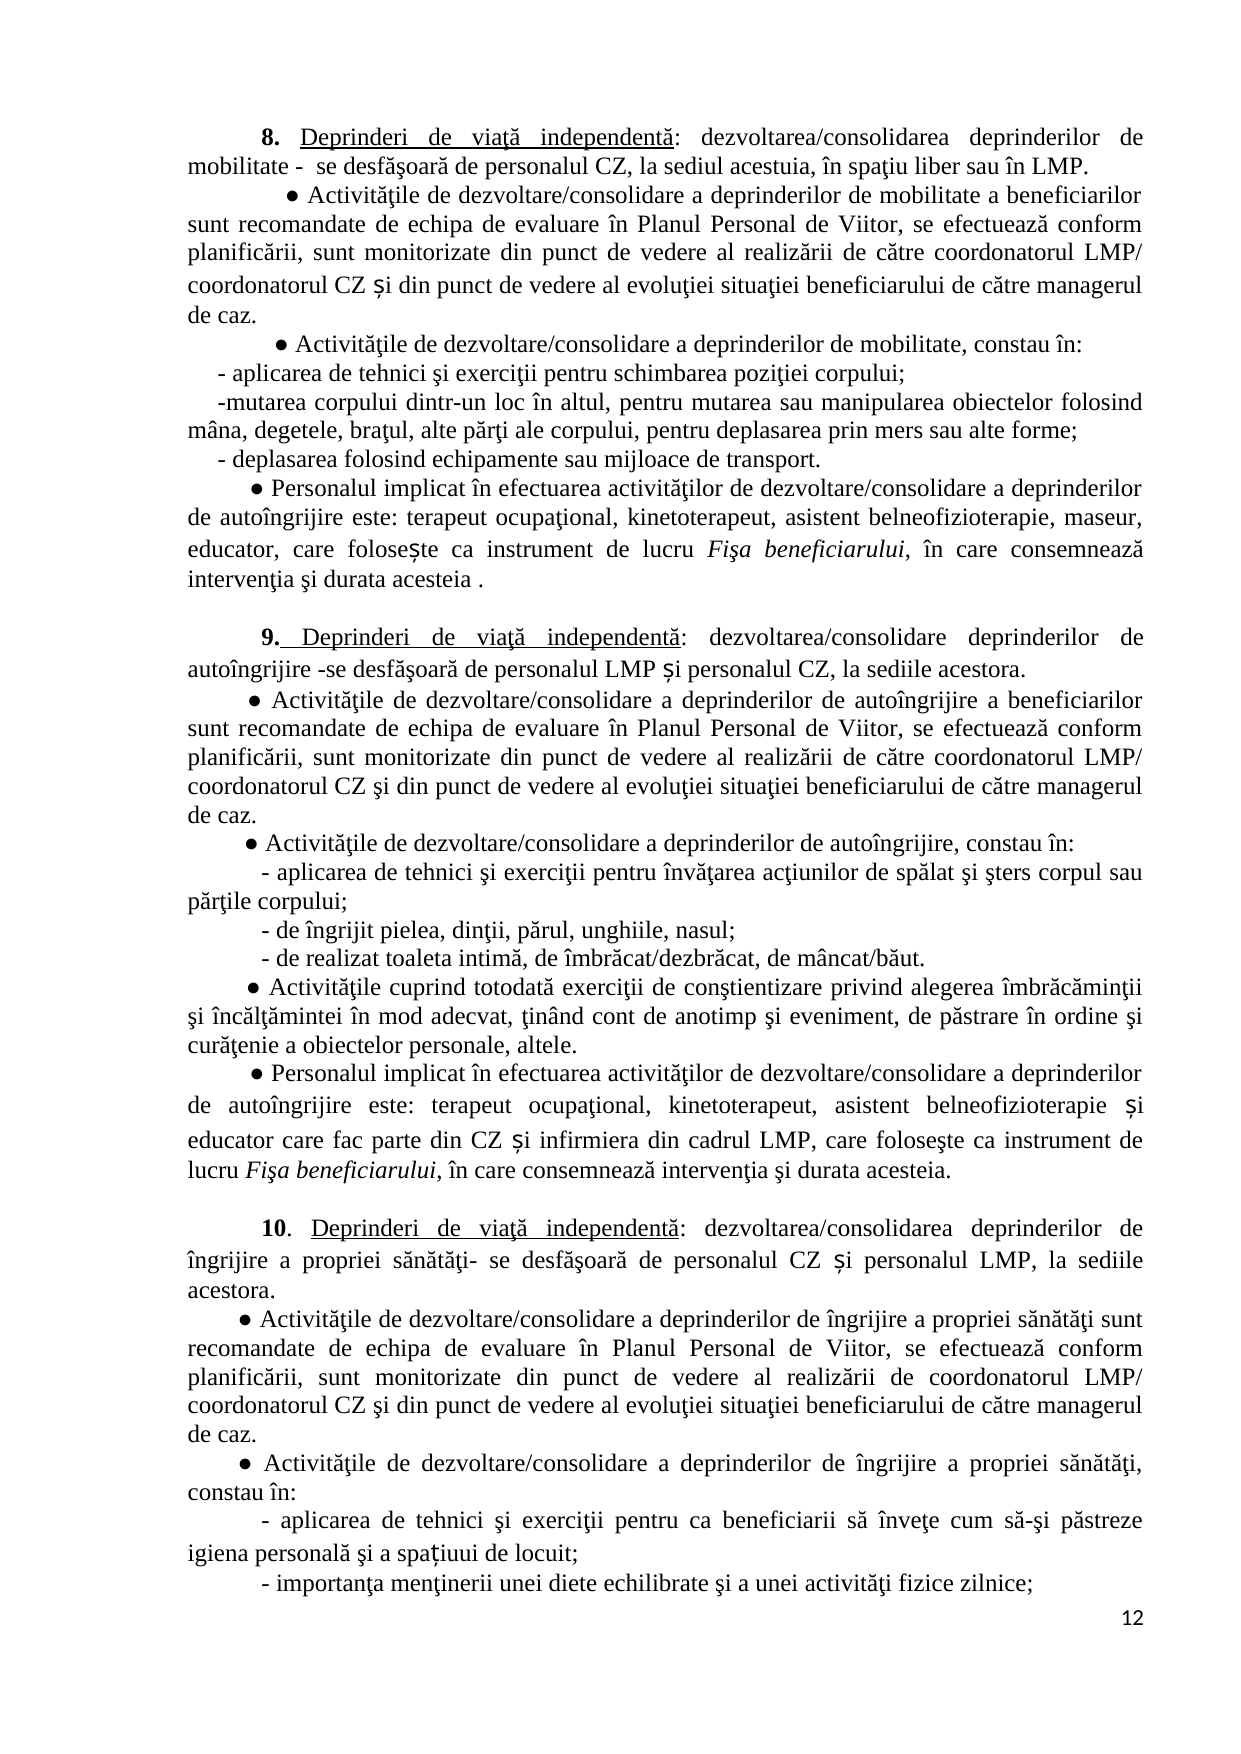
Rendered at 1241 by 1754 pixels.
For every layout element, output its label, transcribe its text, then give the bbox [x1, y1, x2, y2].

text 10. Deprinderi de viaţă independentă: dezvoltarea/consolidarea deprinderilor de îngrijire a propriei sănătăţi- se desfăşoară de personalul CZ și personalul LMP, la sediile acestora. [187, 1213, 1144, 1304]
text ● Activităţile cuprind totodată exerciţii de conştientizare privind alegerea îmbrăcăminţii şi încălţămintei în mod adecvat, ţinând cont de anotimp şi eveniment, de păstrare în ordine şi curăţenie a obiectelor personale, altele. [187, 972, 1144, 1058]
text - de îngrijit pielea, dinţii, părul, unghiile, nasul; [187, 915, 1144, 943]
text ● Activităţile de dezvoltare/consolidare a deprinderilor de autoîngrijire, constau în: [187, 828, 1144, 857]
text 8. Deprinderi de viaţă independentă: dezvoltarea/consolidarea deprinderilor de mobilitate - se desfăşoară de personalul CZ, la sediul acestuia, în spaţiu liber sau în LMP. [187, 122, 1144, 180]
text - aplicarea de tehnici şi exerciţii pentru schimbarea poziţiei corpului; [187, 358, 1144, 387]
text ● Personalul implicat în efectuarea activităţilor de dezvoltare/consolidare a deprinderilor de autoîngrijire este: terapeut ocupaţional, kinetoterapeut, asistent belneofizioterapie și educator care fac parte din CZ și infirmiera din cadrul LMP, care foloseşte ca instrument de lucru Fişa beneficiarului, în care consemnează intervenţia şi durata acesteia. [187, 1058, 1144, 1184]
text 9. Deprinderi de viaţă independentă: dezvoltarea/consolidare deprinderilor de autoîngrijire -se desfăşoară de personalul LMP și personalul CZ, la sediile acestora. [187, 622, 1144, 685]
text ● Activităţile de dezvoltare/consolidare a deprinderilor de autoîngrijire a beneficiarilor sunt recomandate de echipa de evaluare în Planul Personal de Viitor, se efectuează conform planificării, sunt monitorizate din punct de vedere al realizării de către coordonatorul LMP/ coordonatorul CZ şi din punct de vedere al evoluţiei situaţiei beneficiarului de către managerul de caz. [187, 685, 1144, 828]
text ● Activităţile de dezvoltare/consolidare a deprinderilor de mobilitate, constau în: [187, 329, 1144, 358]
text - aplicarea de tehnici şi exerciţii pentru învăţarea acţiunilor de spălat şi şters corpul sau părţile corpului; [187, 857, 1144, 915]
text ● Activităţile de dezvoltare/consolidare a deprinderilor de îngrijire a propriei sănătăţi, constau în: [187, 1448, 1144, 1506]
text -mutarea corpului dintr-un loc în altul, pentru mutarea sau manipularea obiectelor folosind mâna, degetele, braţul, alte părţi ale corpului, pentru deplasarea prin mers sau alte forme; [187, 387, 1144, 444]
text - aplicarea de tehnici şi exerciţii pentru ca beneficiarii să înveţe cum să-şi păstreze igiena personală şi a spațiuui de locuit; [187, 1506, 1144, 1568]
text ● Personalul implicat în efectuarea activităţilor de dezvoltare/consolidare a deprinderilor de autoîngrijire este: terapeut ocupaţional, kinetoterapeut, asistent belneofizioterapie, maseur, educator, care folosește ca instrument de lucru Fişa beneficiarului, în care consemnează intervenţia şi durata acesteia . [187, 473, 1144, 593]
text - deplasarea folosind echipamente sau mijloace de transport. [187, 444, 1144, 473]
text ● Activităţile de dezvoltare/consolidare a deprinderilor de îngrijire a propriei sănătăţi sunt recomandate de echipa de evaluare în Planul Personal de Viitor, se efectuează conform planificării, sunt monitorizate din punct de vedere al realizării de coordonatorul LMP/ coordonatorul CZ şi din punct de vedere al evoluţiei situaţiei beneficiarului de către managerul de caz. [187, 1304, 1144, 1448]
text - de realizat toaleta intimă, de îmbrăcat/dezbrăcat, de mâncat/băut. [187, 943, 1144, 972]
text ● Activităţile de dezvoltare/consolidare a deprinderilor de mobilitate a beneficiarilor sunt recomandate de echipa de evaluare în Planul Personal de Viitor, se efectuează conform planificării, sunt monitorizate din punct de vedere al realizării de către coordonatorul LMP/ coordonatorul CZ și din punct de vedere al evoluţiei situaţiei beneficiarului de către managerul de caz. [187, 180, 1144, 329]
text - importanţa menţinerii unei diete echilibrate şi a unei activităţi fizice zilnice; [187, 1568, 1144, 1597]
